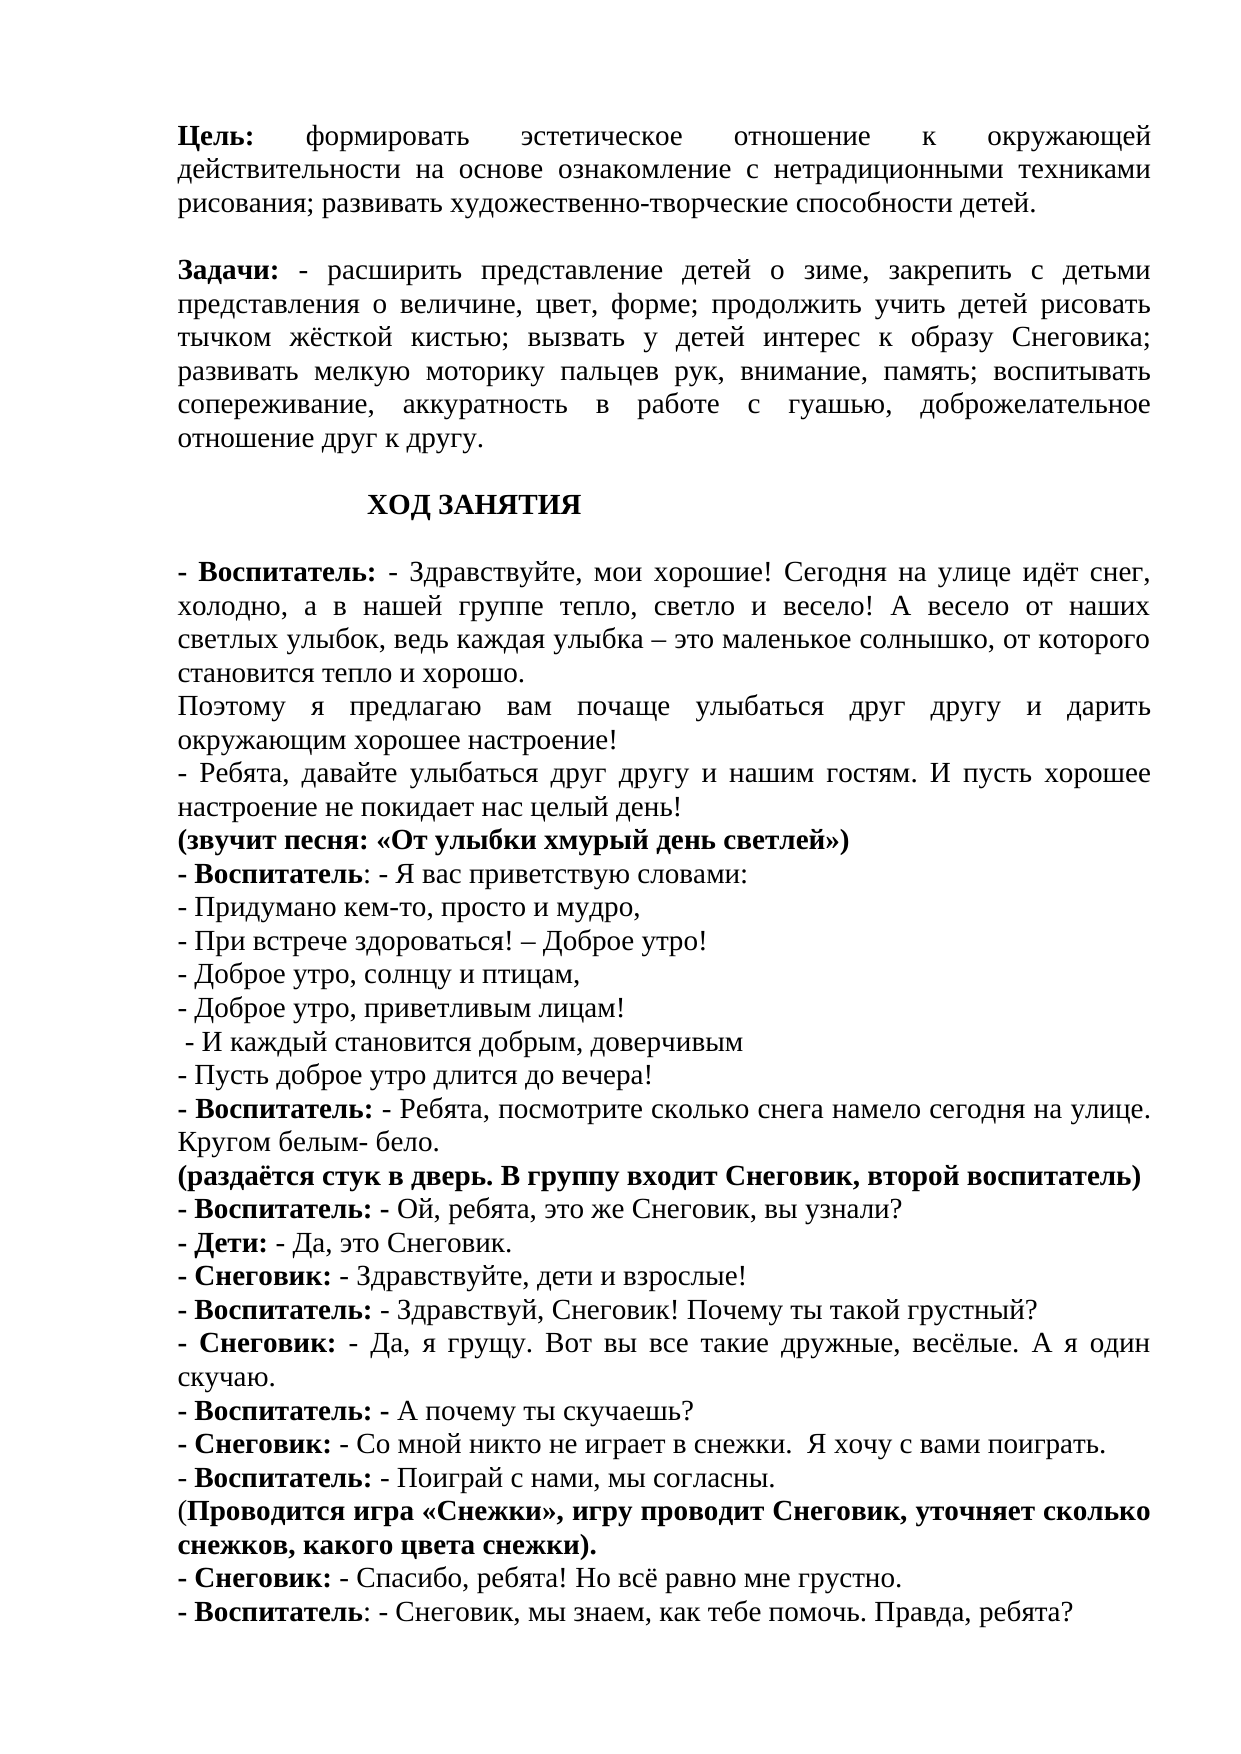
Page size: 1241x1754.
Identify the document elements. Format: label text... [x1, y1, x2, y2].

text - Воспитатель: - Я вас приветствую словами: [177, 856, 1152, 889]
text - Снеговик: - Со мной никто не играет в снежки. Я хочу с вами поиграть. [177, 1426, 1152, 1460]
text - Воспитатель: - Здравствуйте, мои хорошие! Сегодня на улице идёт снег, холодно, а в нашей группе тепло, светло и весело! А весело от наших светлых улыбок, ведь каждая улыбка – это маленькое солнышко, от которого становится тепло и хорошо. [177, 554, 1152, 688]
text - Доброе утро, солнцу и птицам, [177, 957, 1152, 990]
text - Придумано кем-то, просто и мудро, [177, 889, 1152, 923]
text Поэтому я предлагаю вам почаще улыбаться друг другу и дарить окружающим хорошее настроение! [177, 688, 1152, 755]
text - Пусть доброе утро длится до вечера! [177, 1057, 1152, 1091]
text ХОД ЗАНЯТИЯ [177, 487, 1152, 521]
text - При встрече здороваться! – Доброе утро! [177, 923, 1152, 957]
text (раздаётся стук в дверь. В группу входит Снеговик, второй воспитатель) [177, 1158, 1152, 1191]
text - Воспитатель: - Ребята, посмотрите сколько снега намело сегодня на улице. Кругом белым- бело. [177, 1091, 1152, 1158]
text (звучит песня: «От улыбки хмурый день светлей») [177, 822, 1152, 856]
text - Воспитатель: - Снеговик, мы знаем, как тебе помочь. Правда, ребята? [177, 1594, 1152, 1627]
text - Снеговик: - Да, я грущу. Вот вы все такие дружные, весёлые. А я один скучаю. [177, 1326, 1152, 1393]
text (Проводится игра «Снежки», игру проводит Снеговик, уточняет сколько снежков, какого цвета снежки). [177, 1493, 1152, 1560]
text - Воспитатель: - Здравствуй, Снеговик! Почему ты такой грустный? [177, 1292, 1152, 1326]
text - И каждый становится добрым, доверчивым [177, 1024, 1152, 1057]
text - Доброе утро, приветливым лицам! [177, 990, 1152, 1024]
text - Ребята, давайте улыбаться друг другу и нашим гостям. И пусть хорошее настроение не покидает нас целый день! [177, 755, 1152, 822]
text - Воспитатель: - Ой, ребята, это же Снеговик, вы узнали? [177, 1191, 1152, 1225]
text - Воспитатель: - А почему ты скучаешь? [177, 1393, 1152, 1426]
text - Снеговик: - Здравствуйте, дети и взрослые! [177, 1258, 1152, 1292]
text - Воспитатель: - Поиграй с нами, мы согласны. [177, 1460, 1152, 1493]
text Задачи: - расширить представление детей о зиме, закрепить с детьми представления о величине, цвет, форме; продолжить учить детей рисовать тычком жёсткой кистью; вызвать у детей интерес к образу Снеговика; развивать мелкую моторику пальцев рук, внимание, память; воспитывать сопереживание, аккуратность в работе с гуашью, доброжелательное отношение друг к другу. [177, 252, 1152, 453]
text - Снеговик: - Спасибо, ребята! Но всё равно мне грустно. [177, 1560, 1152, 1594]
text Цель: формировать эстетическое отношение к окружающей действительности на основе ознакомление с нетрадиционными техниками рисования; развивать художественно-творческие способности детей. [177, 118, 1152, 219]
text - Дети: - Да, это Снеговик. [177, 1225, 1152, 1258]
